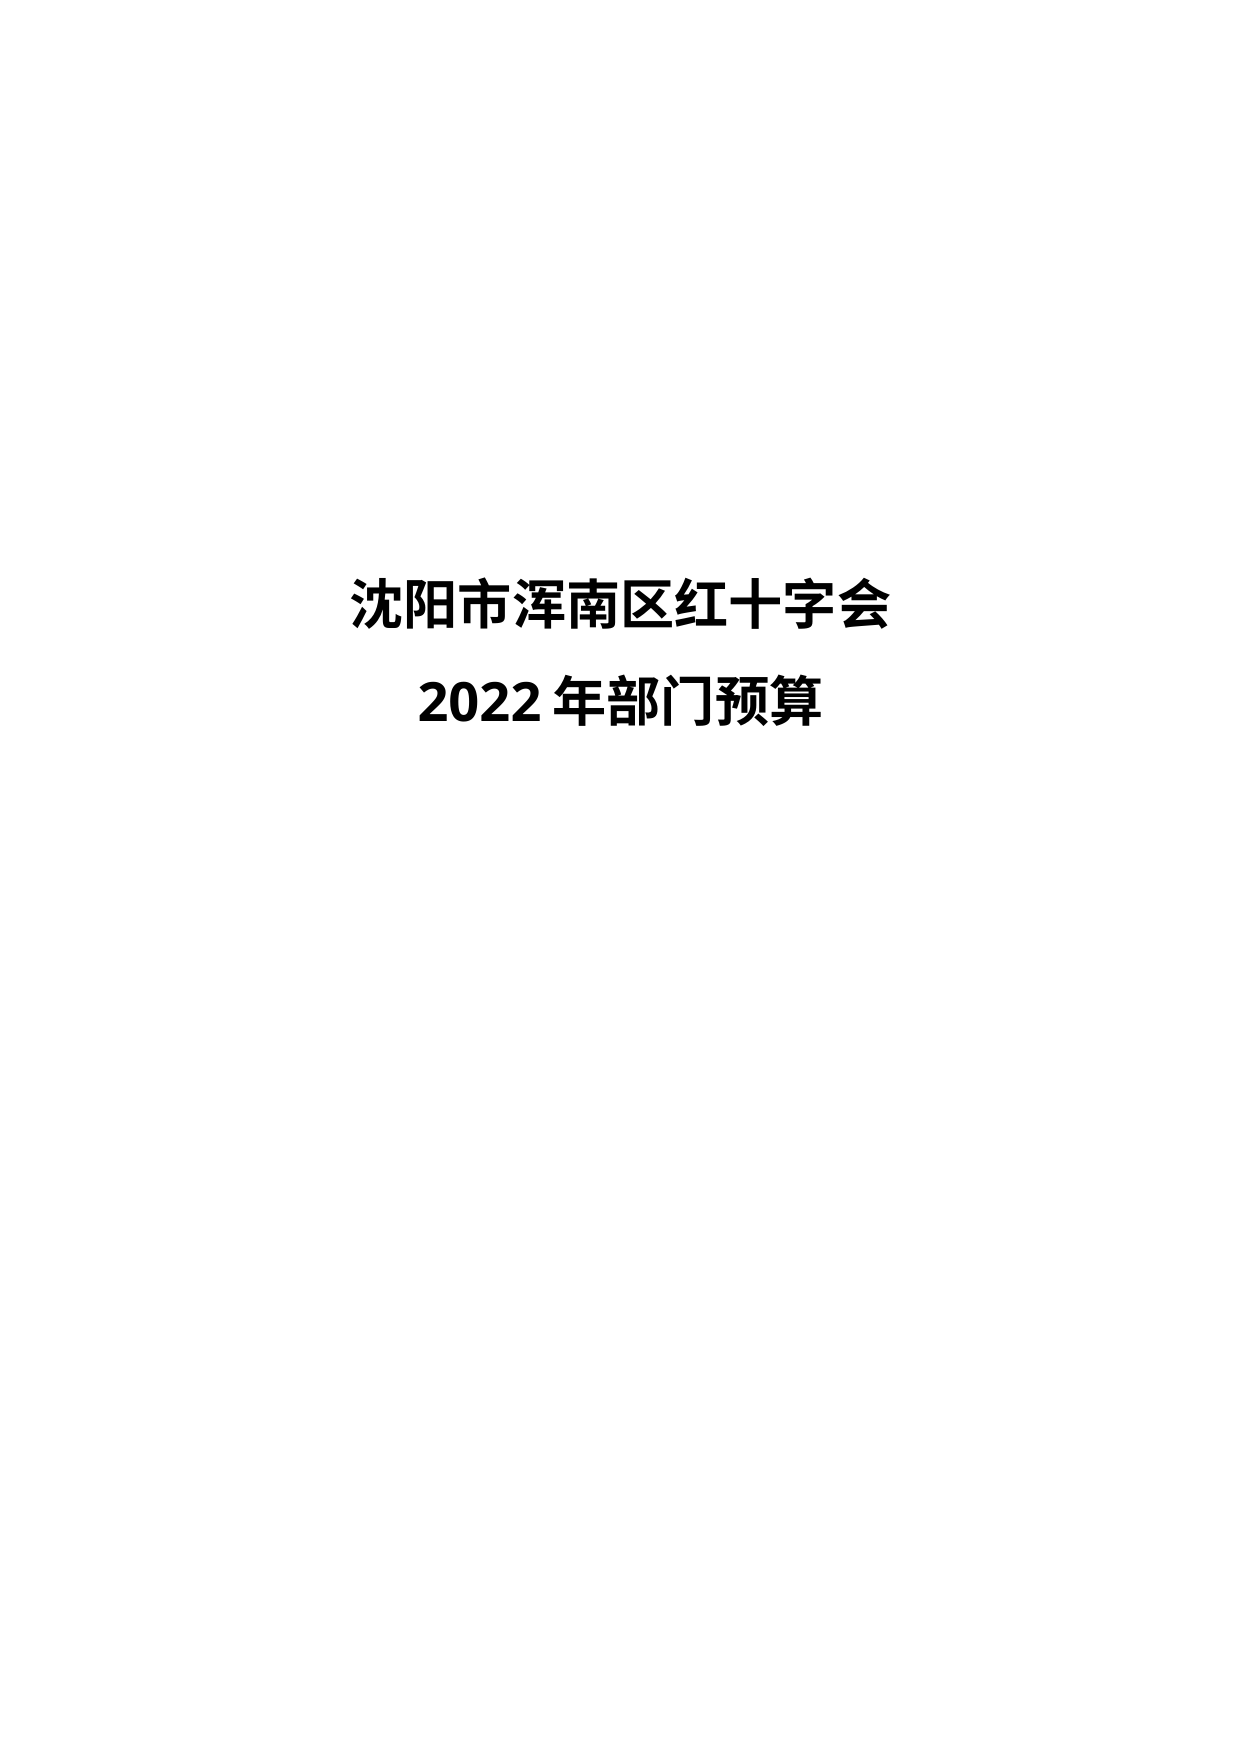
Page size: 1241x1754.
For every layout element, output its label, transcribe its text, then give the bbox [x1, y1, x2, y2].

text 沈阳市浑南区红十字会 [187, 552, 1053, 649]
text 2022年部门预算 [187, 649, 1053, 747]
